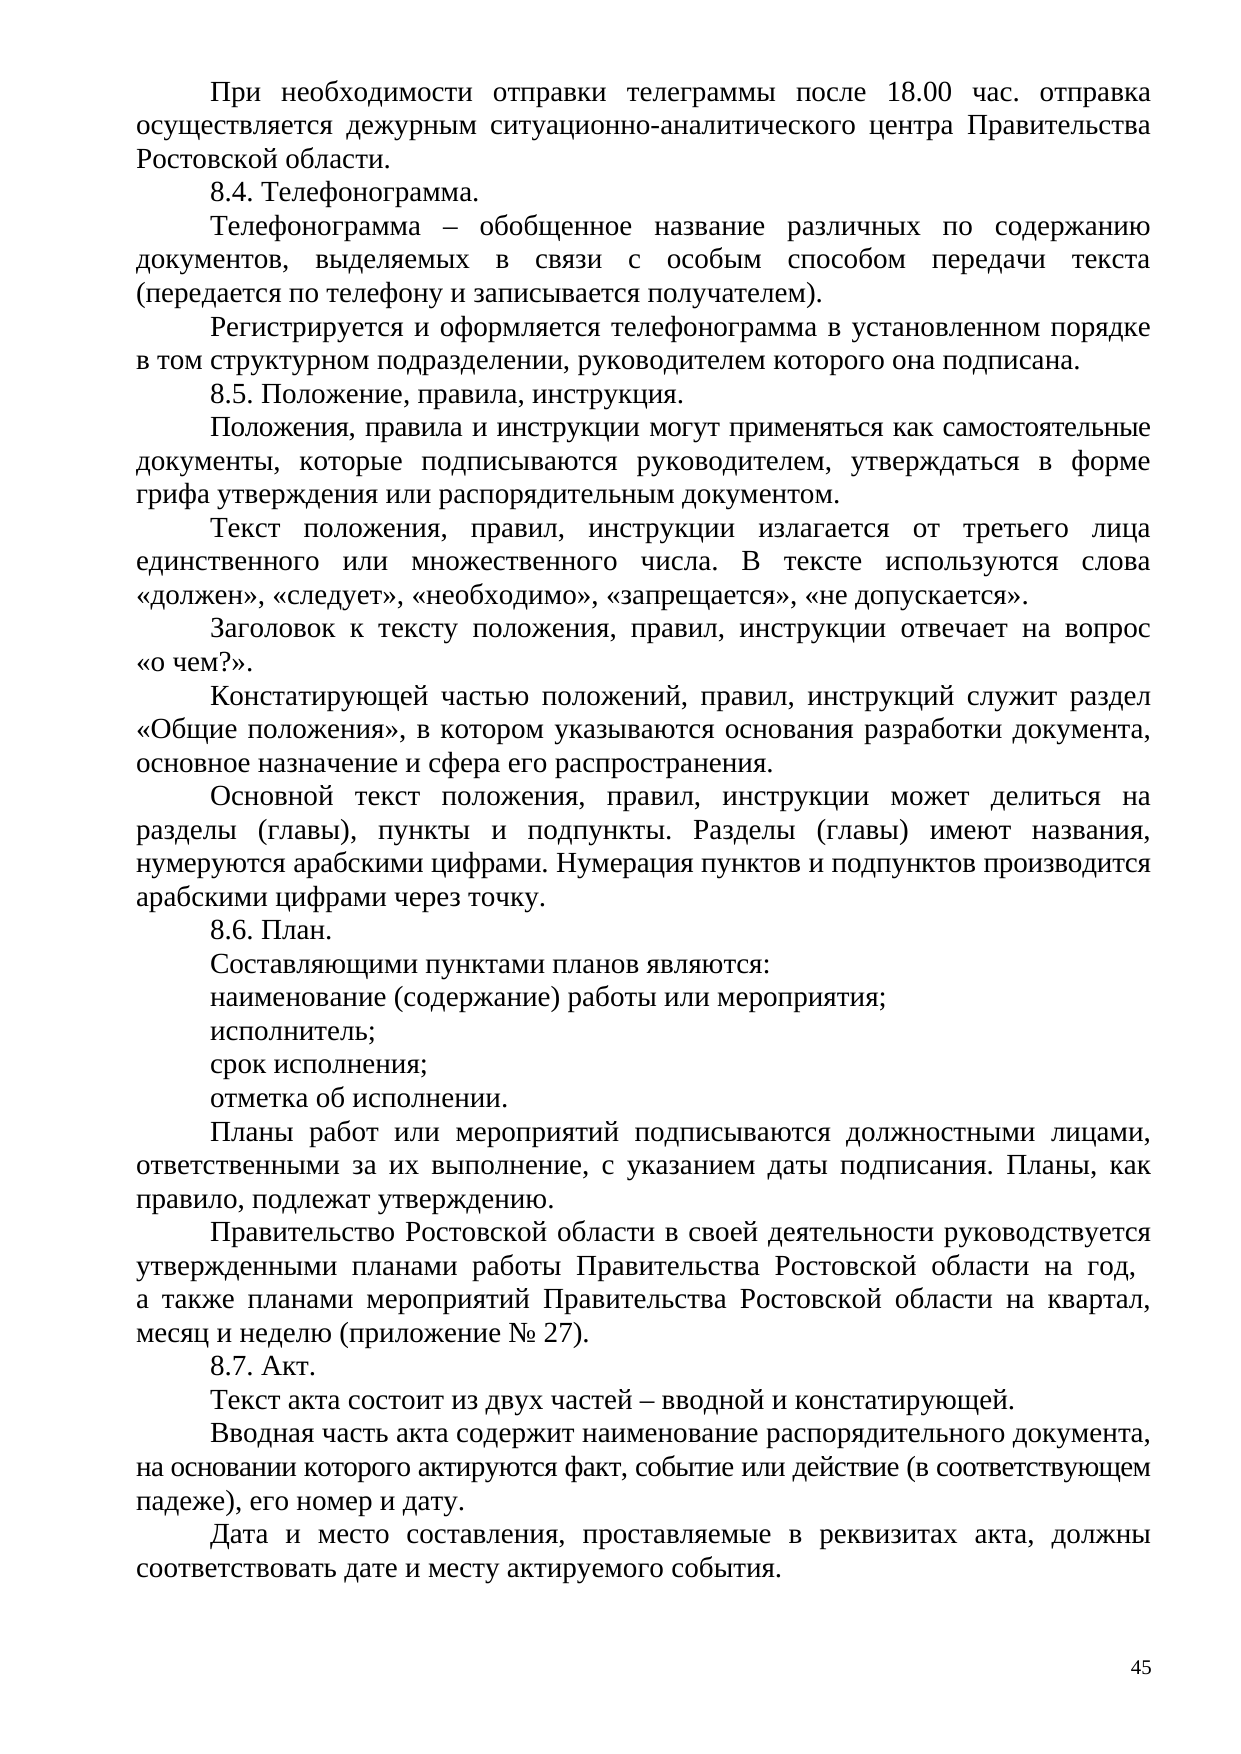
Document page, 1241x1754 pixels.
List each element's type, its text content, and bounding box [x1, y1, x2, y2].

text Положения, правила и инструкции могут применяться как самостоятельные документы, которые подписываются руководителем, утверждаться в форме грифа утверждения или распорядительным документом. [136, 409, 1152, 510]
text Основной текст положения, правил, инструкции может делиться на разделы (главы), пункты и подпункты. Разделы (главы) имеют названия, нумеруются арабскими цифрами. Нумерация пунктов и подпунктов производится арабскими цифрами через точку. [136, 778, 1152, 912]
text Вводная часть акта содержит наименование распорядительного документа, на основании которого актируются факт, событие или действие (в соответствующем падеже), его номер и дату. [136, 1416, 1152, 1516]
text Регистрируется и оформляется телефонограмма в установленном порядке в том структурном подразделении, руководителем которого она подписана. [136, 309, 1152, 376]
text Заголовок к тексту положения, правил, инструкции отвечает на вопрос «о чем?». [136, 611, 1152, 678]
text 8.7. Акт. [136, 1348, 1152, 1382]
text Дата и место составления, проставляемые в реквизитах акта, должны соответствовать дате и месту актируемого события. [136, 1516, 1152, 1583]
text наименование (содержание) работы или мероприятия; [136, 979, 1152, 1013]
text отметка об исполнении. [136, 1080, 1152, 1114]
text срок исполнения; [136, 1047, 1152, 1080]
text Телефонограмма – обобщенное название различных по содержанию документов, выделяемых в связи с особым способом передачи текста (передается по телефону и записывается получателем). [136, 208, 1152, 309]
text Констатирующей частью положений, правил, инструкций служит раздел «Общие положения», в котором указываются основания разработки документа, основное назначение и сфера его распространения. [136, 678, 1152, 778]
text Составляющими пунктами планов являются: [136, 946, 1152, 979]
text Текст положения, правил, инструкции излагается от третьего лица единственного или множественного числа. В тексте используются слова «должен», «следует», «необходимо», «запрещается», «не допускается». [136, 510, 1152, 611]
text Текст акта состоит из двух частей – вводной и констатирующей. [136, 1382, 1152, 1416]
text При необходимости отправки телеграммы после 18.00 час. отправка осуществляется дежурным ситуационно-аналитического центра Правительства Ростовской области. [136, 74, 1152, 174]
text 8.6. План. [136, 912, 1152, 946]
text Планы работ или мероприятий подписываются должностными лицами, ответственными за их выполнение, с указанием даты подписания. Планы, как правило, подлежат утверждению. [136, 1114, 1152, 1214]
text 8.4. Телефонограмма. [136, 174, 1152, 208]
text 8.5. Положение, правила, инструкция. [136, 376, 1152, 409]
text исполнитель; [136, 1013, 1152, 1047]
text Правительство Ростовской области в своей деятельности руководствуется утвержденными планами работы Правительства Ростовской области на год, а также планами мероприятий Правительства Ростовской области на квартал, месяц и неделю (приложение № 27). [136, 1214, 1152, 1348]
